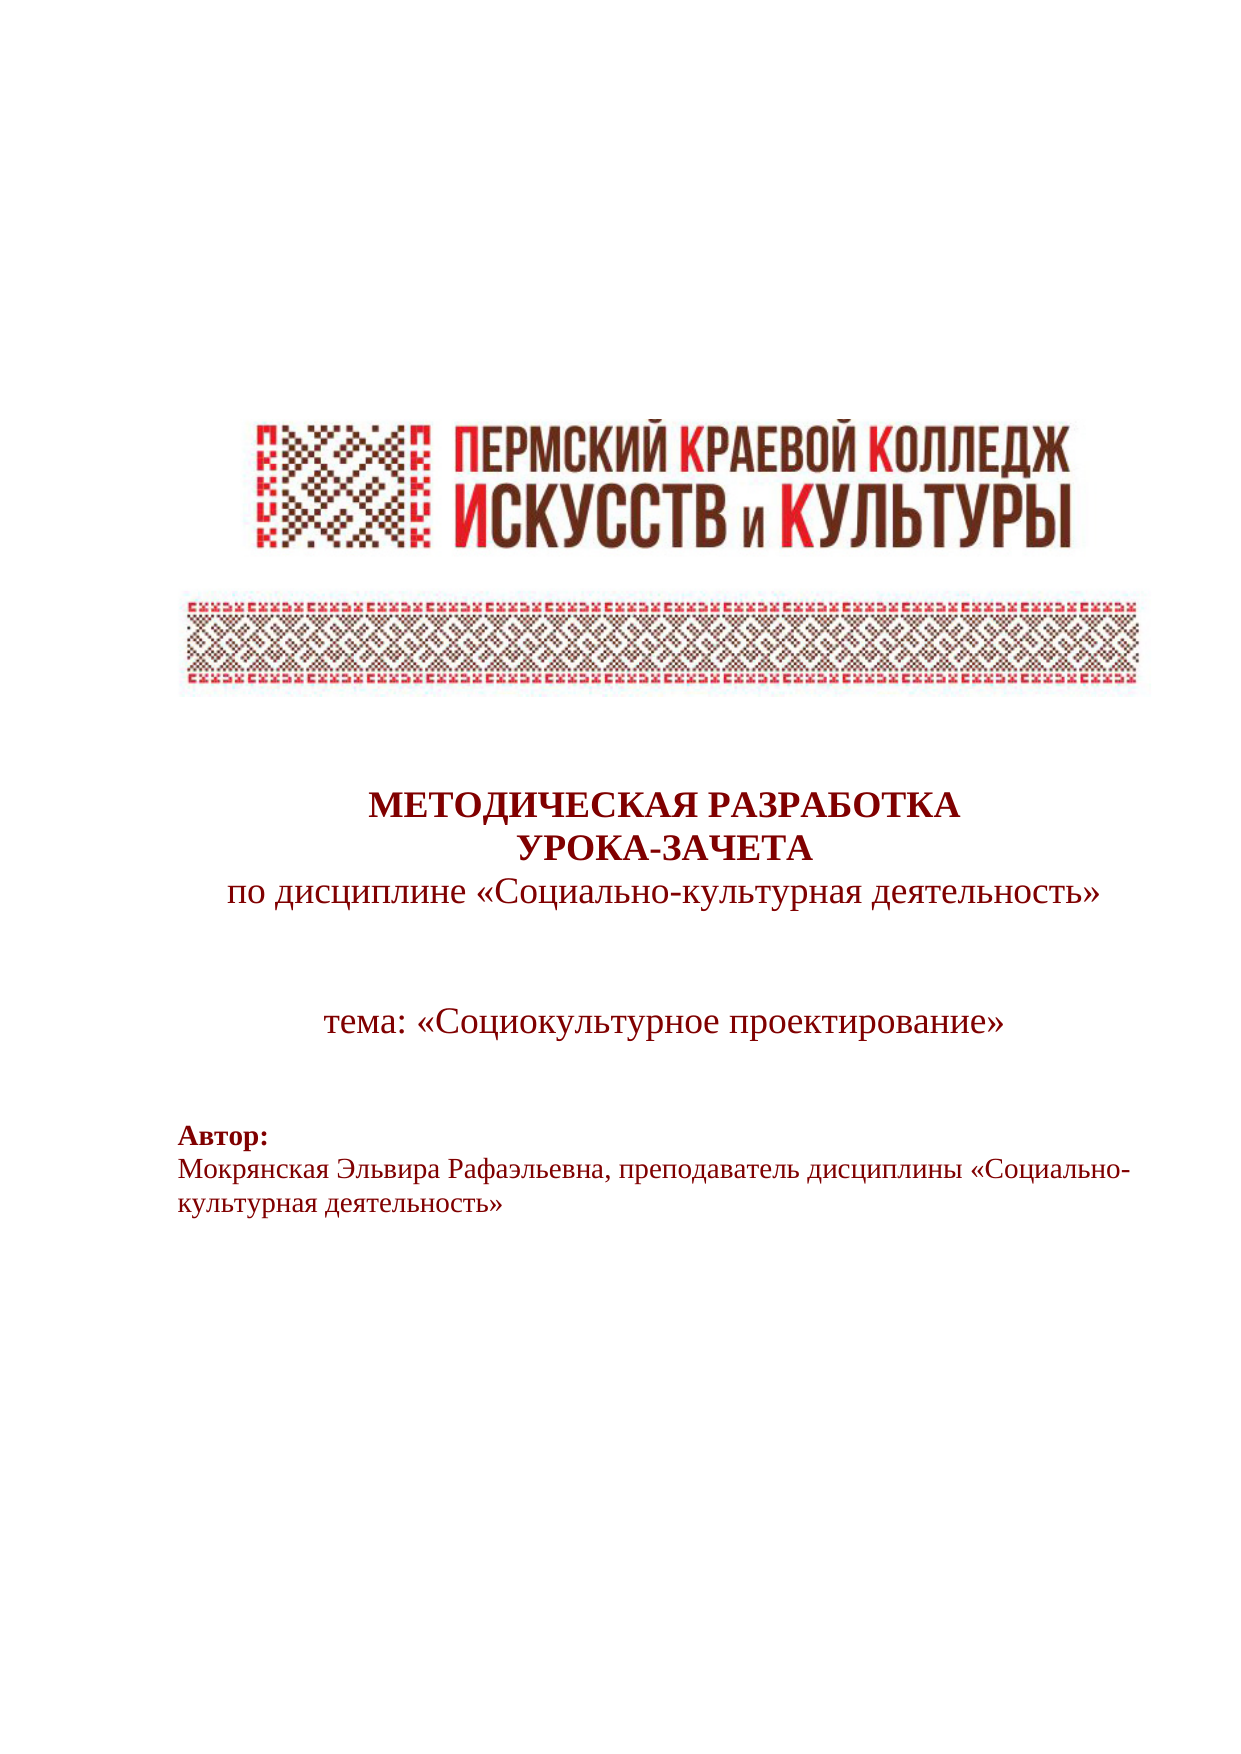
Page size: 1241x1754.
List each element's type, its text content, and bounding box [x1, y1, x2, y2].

picture [177, 419, 1152, 697]
text тема: «Социокультурное проектирование» [177, 998, 1152, 1041]
text МЕТОДИЧЕСКАЯ РАЗРАБОТКА [177, 782, 1152, 826]
text по дисциплине «Социально-культурная деятельность» [177, 869, 1152, 912]
text Мокрянская Эльвира Рафаэльевна, преподаватель дисциплины «Социально-культурная деятельность» [177, 1151, 1152, 1218]
text Автор: [177, 1118, 1152, 1151]
text УРОКА-ЗАЧЕТА [177, 826, 1152, 869]
